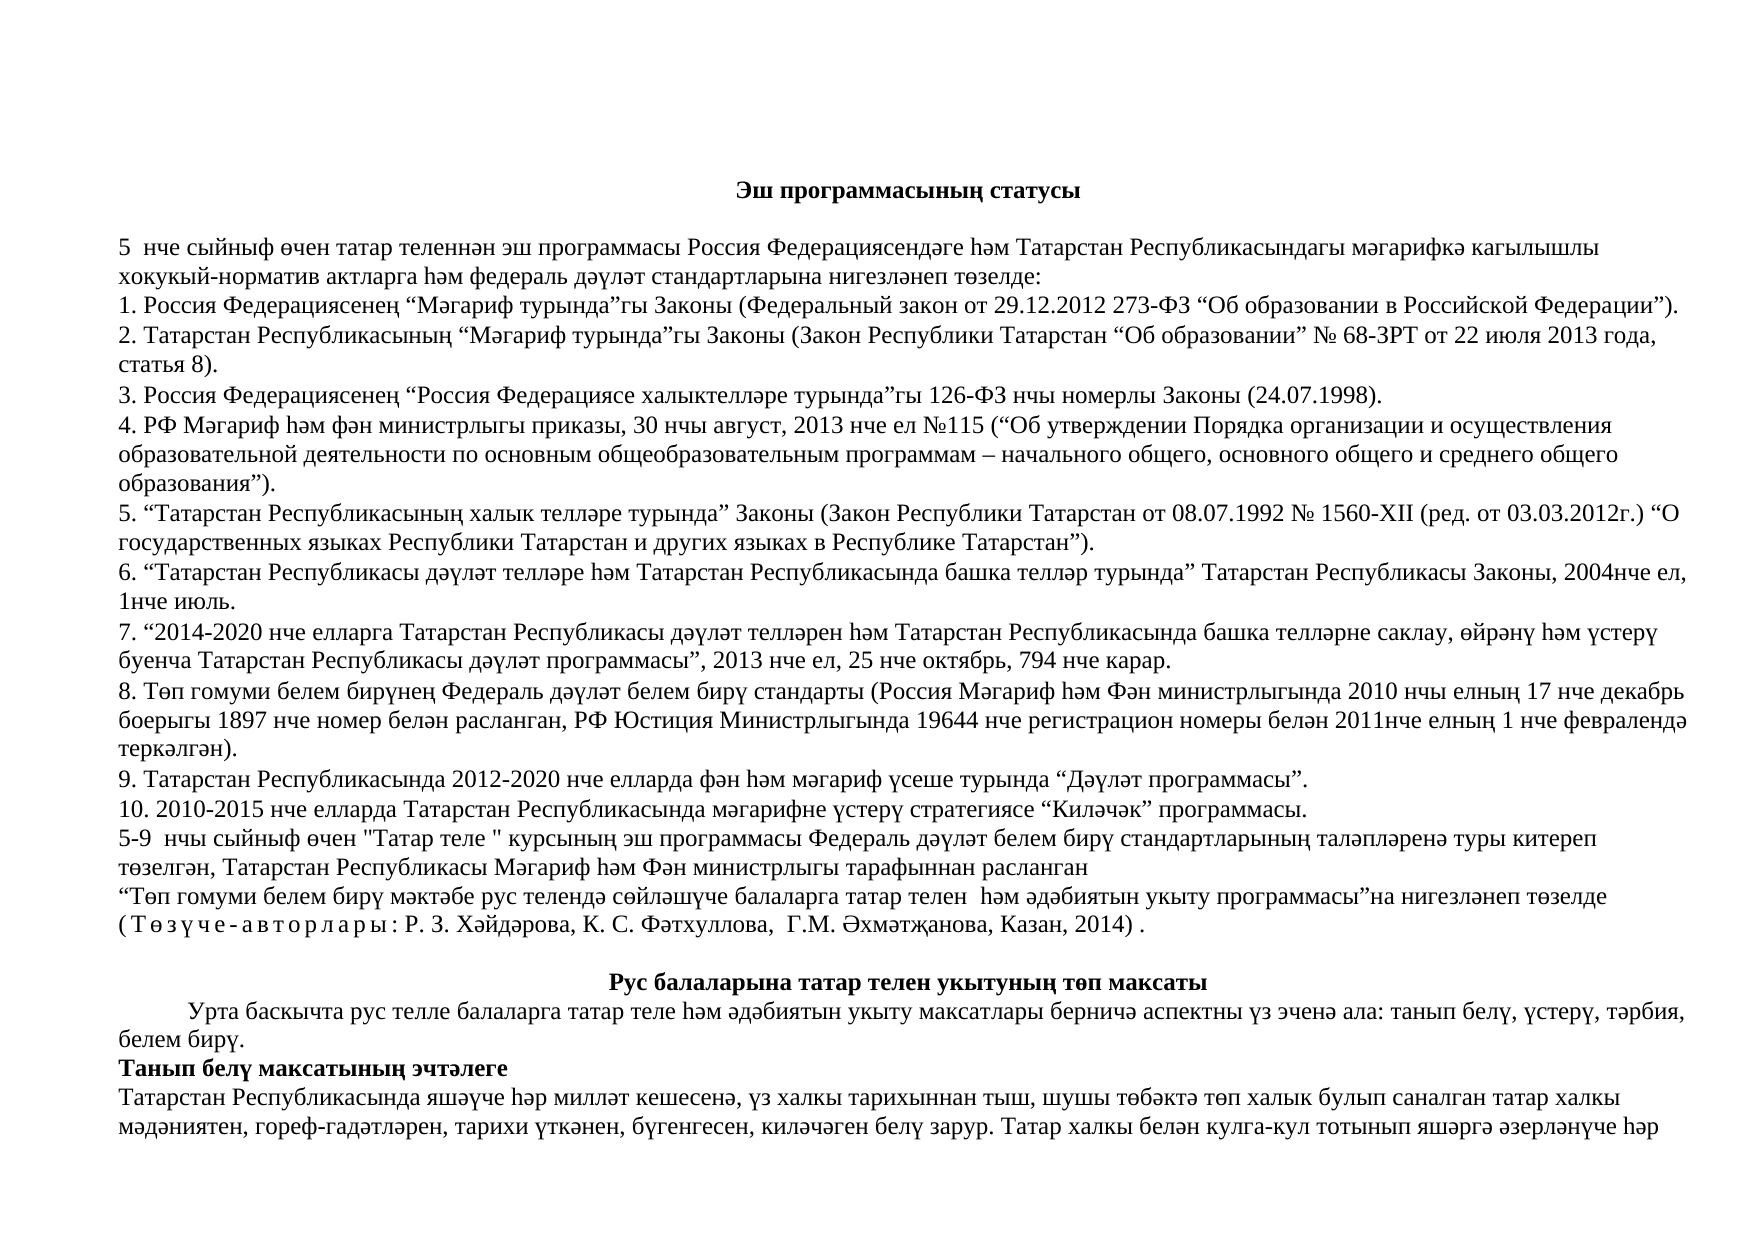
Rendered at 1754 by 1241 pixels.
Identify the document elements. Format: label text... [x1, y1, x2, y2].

text 5 нче сыйныф өчен татар теленнән эш программасы Россия Федерациясендәге һәм Татарстан Республикасындагы мәгарифкә кагылышлы хокукый-норматив актларга һәм федераль дәүләт стандартларына нигезләнеп төзелде: [118, 232, 1698, 290]
text Танып белү максатының эчтәлеге [118, 1053, 1698, 1082]
text 9. Татарстан Республикасында 2012-2020 нче елларда фән һәм мәгариф үсеше турында “Дәүләт программасы”. [118, 764, 1698, 793]
text 4. РФ Мәгариф һәм фән министрлыгы приказы, 30 нчы август, 2013 нче ел №115 (“Об утверждении Порядка организации и осуществления образовательной деятельности по основным общеобразовательным программам – начального общего, основного общего и среднего общего образования”). [118, 410, 1698, 496]
text 8. Төп гомуми белем бирүнең Федераль дәүләт белем бирү стандарты (Россия Мәгариф һәм Фән министрлыгында 2010 нчы елның 17 нче декабрь боерыгы 1897 нче номер белән расланган, РФ Юстиция Министрлыгында 19644 нче регистрацион номеры белән 2011нче елның 1 нче февралендә теркәлгән). [118, 676, 1698, 762]
text Урта баскычта рус телле балаларга татар теле һәм әдәбиятын укыту максатлары берничә аспектны үз эченә ала: танып белү, үстерү, тәрбия, белем бирү. [118, 996, 1698, 1053]
text “Төп гомуми белем бирү мәктәбе рус телендә сөйләшүче балаларга татар телен hәм әдәбиятын укыту программасы”на нигезләнеп төзелде [118, 881, 1698, 909]
text Рус балаларына татар телен укытуның төп максаты [118, 967, 1698, 996]
text 6. “Татарстан Республикасы дәүләт телләре һәм Татарстан Республикасында башка телләр турында” Татарстан Республикасы Законы, 2004нче ел, 1нче июль. [118, 557, 1698, 615]
text Эш программасының статусы [118, 175, 1698, 204]
text (Төзүче-авторлары: Р. З. Хәйдәрова, К. С. Фәтхуллова, Г.М. Әхмәтҗанова, Казан, 2014) . [118, 909, 1698, 938]
text 5. “Татарстан Республикасының халык телләре турында” Законы (Закон Республики Татарстан от 08.07.1992 № 1560-XII (ред. от 03.03.2012г.) “О государственных языках Республики Татарстан и других языках в Республике Татарстан”). [118, 498, 1698, 556]
text 7. “2014-2020 нче елларга Татарстан Республикасы дәүләт телләрен һәм Татарстан Республикасында башка телләрне саклау, өйрәнү һәм үстерү буенча Татарстан Республикасы дәүләт программасы”, 2013 нче ел, 25 нче октябрь, 794 нче карар. [118, 617, 1698, 674]
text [118, 1082, 1698, 1139]
text 5-9 нчы сыйныф өчен "Татар теле " курсының эш программасы Федераль дәүләт белем бирү стандартларының таләпләренә туры китереп төзелгән, Татарстан Республикасы Мәгариф һәм Фән министрлыгы тарафыннан расланган [118, 823, 1698, 881]
text 2. Татарстан Республикасының “Мәгариф турында”гы Законы (Закон Республики Татарстан “Об образовании” № 68-ЗРТ от 22 июля 2013 года, статья 8). [118, 320, 1698, 378]
text 10. 2010-2015 нче елларда Татарстан Республикасында мәгарифне үстерү стратегиясе “Киләчәк” программасы. [118, 794, 1698, 823]
text 3. Россия Федерациясенең “Россия Федерациясе халыктелләре турында”гы 126-ФЗ нчы номерлы Законы (24.07.1998). [118, 380, 1698, 408]
text 1. Россия Федерациясенең “Мәгариф турында”гы Законы (Федеральный закон от 29.12.2012 273-ФЗ “Об образовании в Российской Федерации”). [118, 290, 1698, 319]
